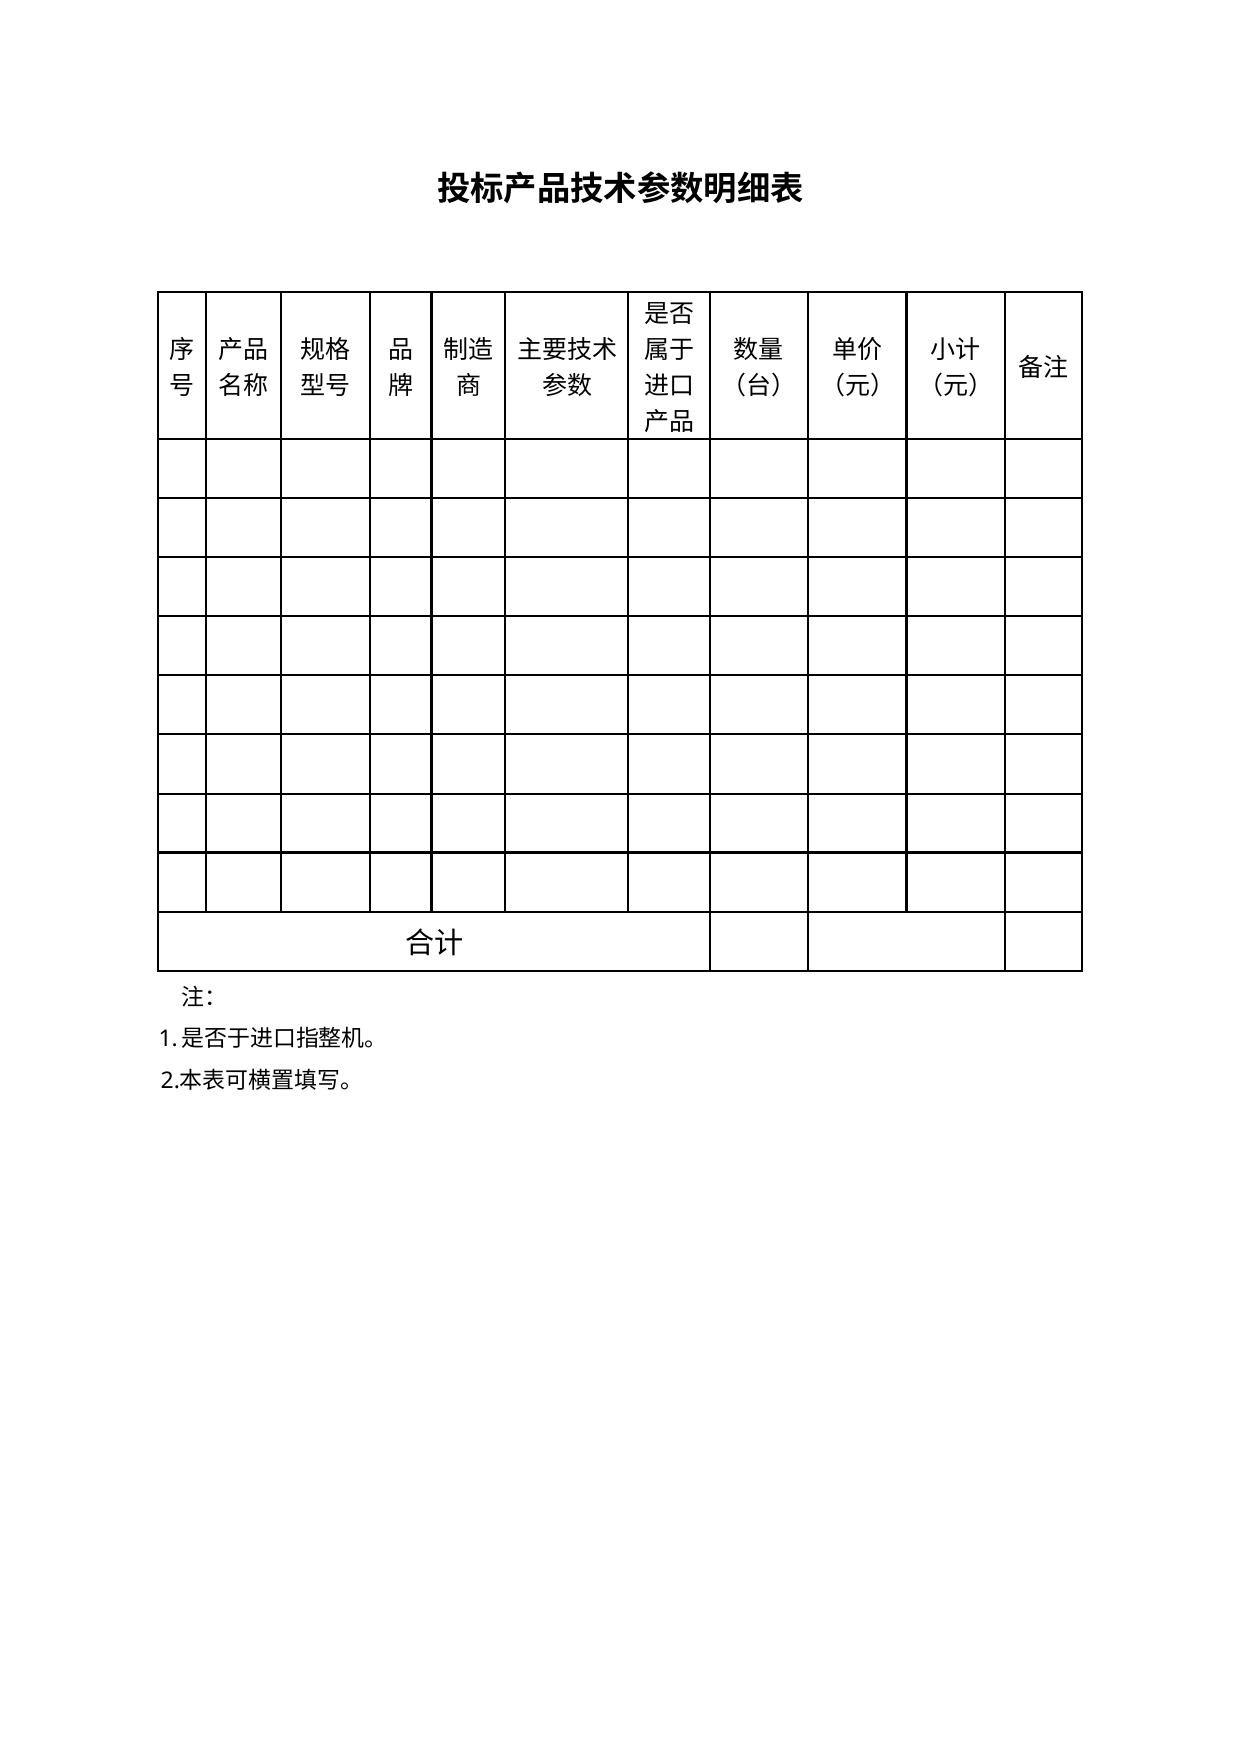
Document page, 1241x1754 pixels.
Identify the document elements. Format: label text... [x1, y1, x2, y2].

table_cell [506, 617, 627, 674]
table_cell [711, 440, 807, 497]
table_cell [371, 558, 430, 615]
table_cell [282, 676, 369, 733]
table_cell [908, 617, 1004, 674]
table_cell [809, 499, 905, 556]
table_cell [371, 499, 430, 556]
table_cell [282, 735, 369, 792]
table_cell [207, 735, 280, 792]
table_cell [159, 854, 205, 911]
table_cell [629, 499, 709, 556]
text 2.本表可横置填写。 [137, 1055, 1082, 1097]
table_cell [908, 735, 1004, 792]
table_cell [1006, 735, 1081, 792]
table_cell [1006, 499, 1081, 556]
table_header 产品 名称 [207, 293, 280, 438]
table_cell [207, 558, 280, 615]
table_cell [1006, 913, 1081, 969]
table_cell [433, 617, 504, 674]
table_cell [809, 854, 905, 911]
table_cell [1006, 558, 1081, 615]
table_header 规格 型号 [282, 293, 369, 438]
table_header 品牌 [371, 293, 430, 438]
table_cell [506, 676, 627, 733]
table_cell [1006, 440, 1081, 497]
table_header 单价（元） [809, 293, 905, 438]
table_cell [159, 558, 205, 615]
table_cell [506, 499, 627, 556]
table_cell [1006, 676, 1081, 733]
table_cell [433, 676, 504, 733]
table_cell [371, 735, 430, 792]
table_cell [809, 676, 905, 733]
table_cell [711, 499, 807, 556]
text 注： [158, 972, 1082, 1013]
table_header 小计（元） [908, 293, 1004, 438]
table_cell [433, 854, 504, 911]
table_header 是否属于进口产品 [629, 293, 709, 438]
table_cell [711, 676, 807, 733]
table_cell [629, 558, 709, 615]
table_cell [629, 676, 709, 733]
table_cell [809, 558, 905, 615]
table_cell [282, 795, 369, 851]
table_cell [908, 499, 1004, 556]
table_cell [629, 854, 709, 911]
table_cell [1006, 854, 1081, 911]
table_cell [433, 795, 504, 851]
table_cell [711, 558, 807, 615]
table_cell [908, 795, 1004, 851]
table_cell [159, 617, 205, 674]
table_cell [433, 499, 504, 556]
table_cell [908, 558, 1004, 615]
table_cell [629, 735, 709, 792]
table_header 制造商 [433, 293, 504, 438]
table_cell [908, 676, 1004, 733]
table_cell [809, 617, 905, 674]
table_cell [207, 617, 280, 674]
table_header 主要技术参数 [506, 293, 627, 438]
table_cell [282, 617, 369, 674]
table_cell [207, 440, 280, 497]
table_cell 合计 [159, 913, 709, 969]
table_cell [629, 617, 709, 674]
table_cell [371, 795, 430, 851]
subtitle 投标产品技术参数明细表 [158, 162, 1082, 210]
table_cell [809, 735, 905, 792]
table_cell [506, 440, 627, 497]
table_cell [207, 676, 280, 733]
table_cell [371, 676, 430, 733]
table_cell [159, 440, 205, 497]
table_cell [282, 854, 369, 911]
table_cell [207, 795, 280, 851]
table_cell [207, 854, 280, 911]
table_cell [159, 735, 205, 792]
table_cell [711, 735, 807, 792]
table_cell [711, 617, 807, 674]
table_header 序号 [159, 293, 205, 438]
table_cell [207, 499, 280, 556]
table_cell [282, 558, 369, 615]
table_cell [809, 913, 1004, 969]
table_cell [809, 440, 905, 497]
table_cell [506, 795, 627, 851]
table_cell [433, 558, 504, 615]
table_cell [506, 558, 627, 615]
table_cell [809, 795, 905, 851]
table_cell [159, 499, 205, 556]
table_cell [371, 617, 430, 674]
table_cell [711, 795, 807, 851]
table_cell [159, 795, 205, 851]
list 是否于进口指整机。 [158, 1013, 1082, 1055]
table_cell [711, 854, 807, 911]
table_header 数量（台） [711, 293, 807, 438]
table_cell [908, 440, 1004, 497]
table_cell [282, 440, 369, 497]
table_cell [506, 735, 627, 792]
table_cell [371, 440, 430, 497]
table_cell [282, 499, 369, 556]
table_cell [159, 676, 205, 733]
table_cell [629, 795, 709, 851]
table_cell [711, 913, 807, 969]
table_cell [1006, 795, 1081, 851]
table_cell [1006, 617, 1081, 674]
table_cell [371, 854, 430, 911]
table_header 备注 [1006, 293, 1081, 438]
table_cell [433, 440, 504, 497]
table_cell [629, 440, 709, 497]
table_cell [908, 854, 1004, 911]
table_cell [433, 735, 504, 792]
table_cell [506, 854, 627, 911]
